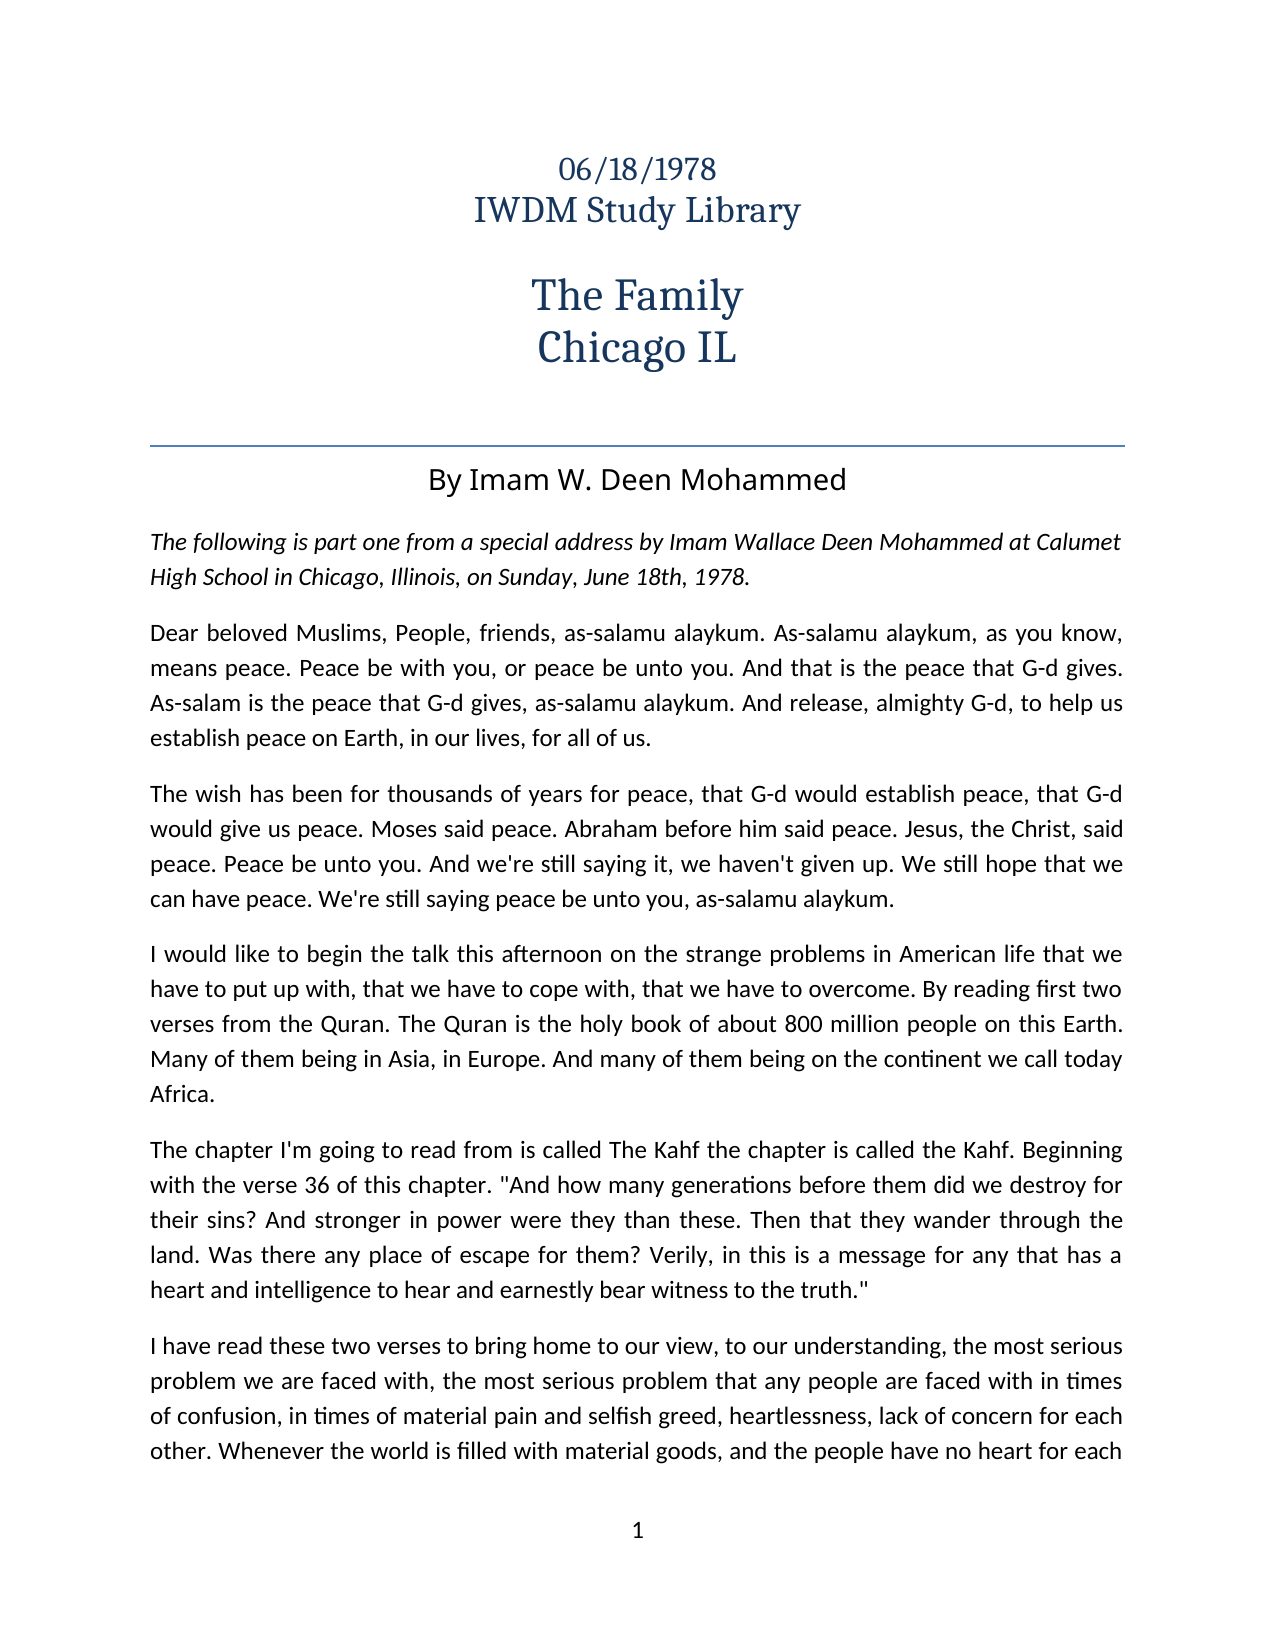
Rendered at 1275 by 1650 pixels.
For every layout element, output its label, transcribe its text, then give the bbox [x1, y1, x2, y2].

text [150, 1330, 1125, 1466]
text The wish has been for thousands of years for peace, that G-d would establish peace, that G-d would give us peace. Moses said peace. Abraham before him said peace. Jesus, the Christ, said peace. Peace be unto you. And we're still saying it, we haven't given up. We still hope that we can have peace. We're still saying peace be unto you, as-salamu alaykum. [150, 778, 1125, 913]
text Dear beloved Muslims, People, friends, as-salamu alaykum. As-salamu alaykum, as you know, means peace. Peace be with you, or peace be unto you. And that is the peace that G-d gives. As-salam is the peace that G-d gives, as-salamu alaykum. And release, almighty G-d, to help us establish peace on Earth, in our lives, for all of us. [150, 617, 1125, 752]
subtitle 06/18/1978 [150, 150, 1125, 188]
subtitle By Imam W. Deen Mohammed [150, 459, 1125, 499]
subtitle IWDM Study Library [150, 188, 1125, 231]
text The following is part one from a special address by Imam Wallace Deen Mohammed at Calumet High School in Chicago, Illinois, on Sunday, June 18th, 1978. [150, 526, 1125, 592]
subtitle The Family Chicago IL [150, 269, 1125, 445]
text The chapter I'm going to read from is called The Kahf the chapter is called the Kahf. Beginning with the verse 36 of this chapter. "And how many generations before them did we destroy for their sins? And stronger in power were they than these. Then that they wander through the land. Was there any place of escape for them? Verily, in this is a message for any that has a heart and intelligence to hear and earnestly bear witness to the truth." [150, 1134, 1125, 1305]
text I would like to begin the talk this afternoon on the strange problems in American life that we have to put up with, that we have to cope with, that we have to overcome. By reading first two verses from the Quran. The Quran is the holy book of about 800 million people on this Earth. Many of them being in Asia, in Europe. And many of them being on the continent we call today Africa. [150, 938, 1125, 1109]
